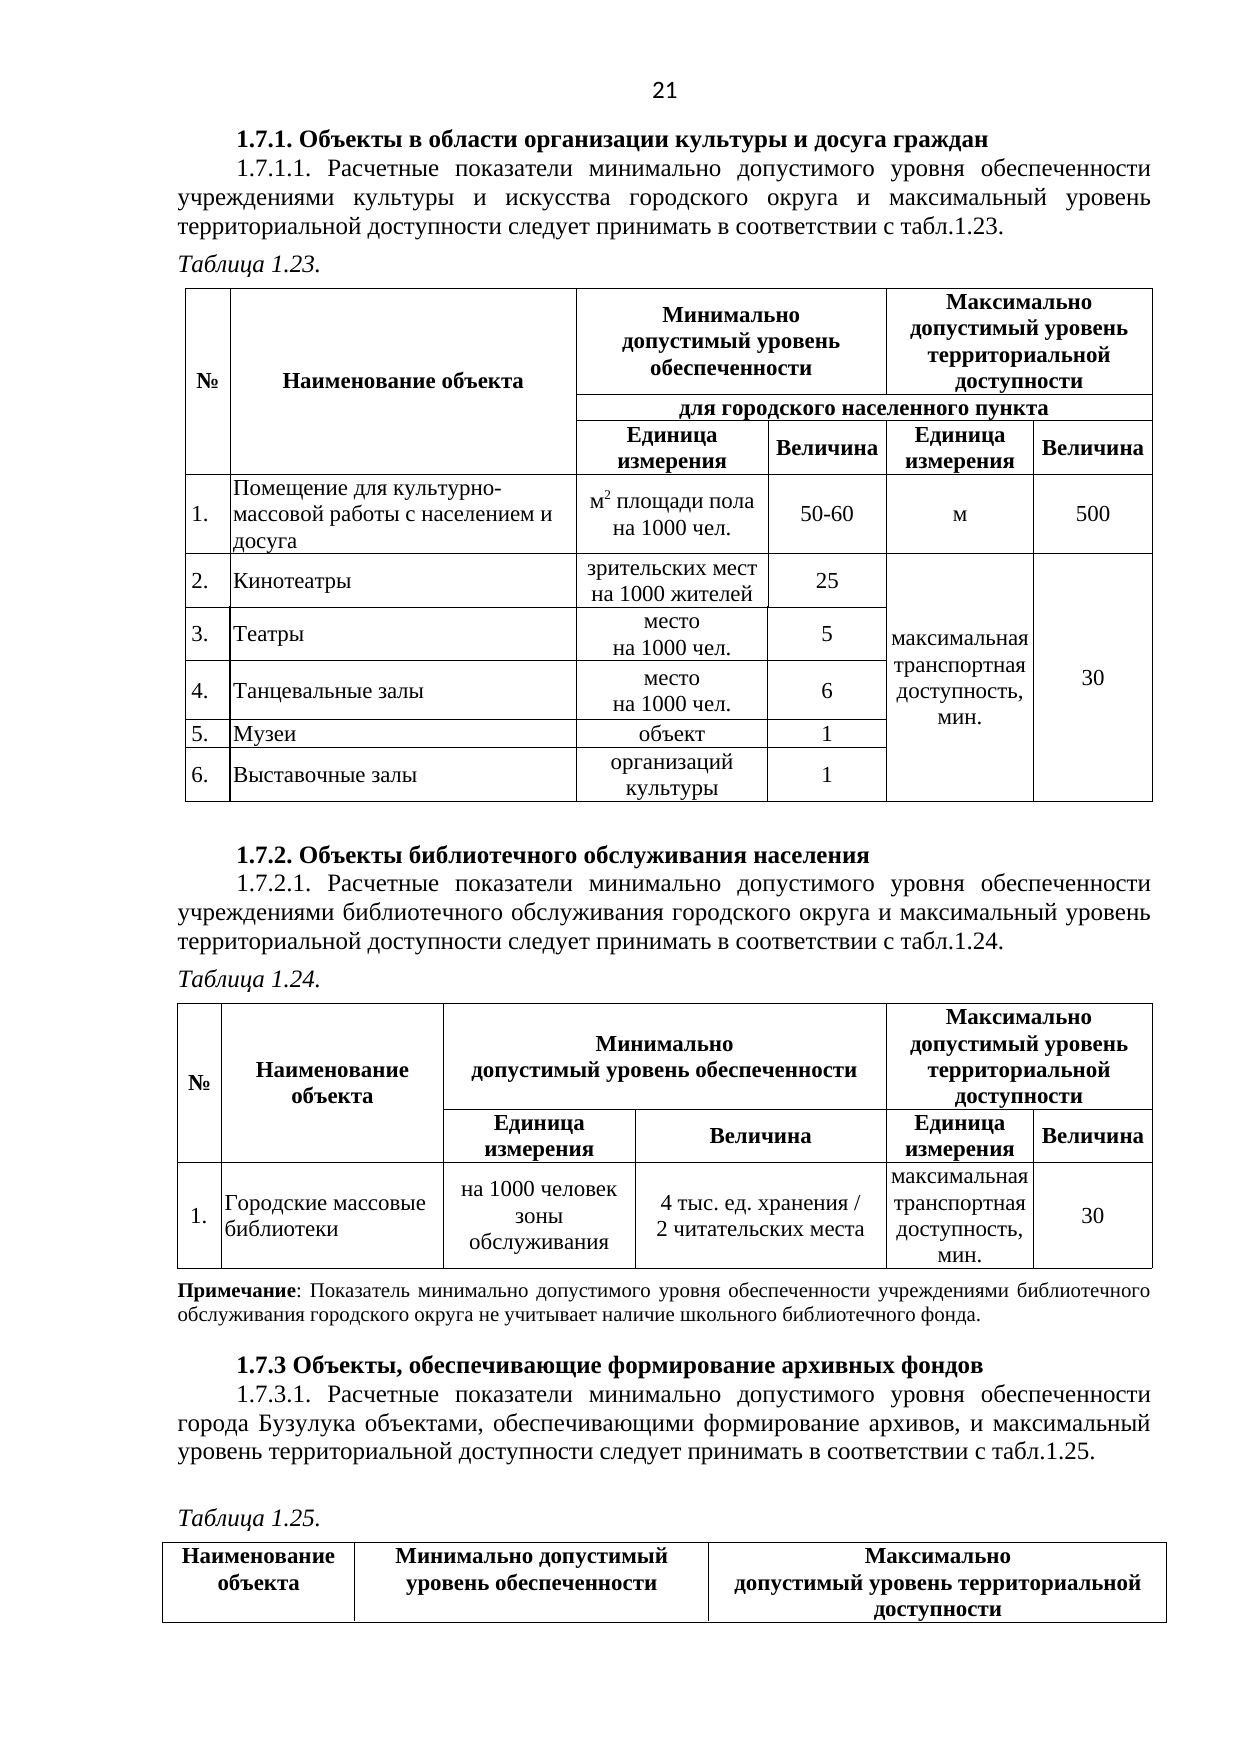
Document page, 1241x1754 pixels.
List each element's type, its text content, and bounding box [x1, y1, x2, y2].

table_header № [178, 1004, 221, 1162]
table_cell место на 1000 чел. [577, 608, 767, 660]
table_cell [186, 661, 229, 719]
table_cell Величина [1034, 1110, 1152, 1162]
table_header Минимально допустимый уровень обеспеченности [355, 1543, 708, 1621]
table_cell 6 [768, 661, 886, 719]
table_header Максимально допустимый уровень территориальной доступности [887, 289, 1152, 393]
table_cell [186, 748, 229, 801]
table_cell для городского населенного пункта [577, 395, 1152, 420]
text Таблица 1.24. [177, 964, 1152, 993]
text 1.7.2.1. Расчетные показатели минимально допустимого уровня обеспеченности учреждениями библиотечного обслуживания городского округа и максимальный уровень территориальной доступности следует принимать в соответствии с табл.1.24. [177, 868, 1152, 955]
table_cell 25 [769, 554, 886, 606]
table_header Наименование объекта [222, 1004, 443, 1162]
table_cell Величина [1034, 421, 1152, 473]
table_cell объект [577, 720, 767, 747]
table_cell [186, 608, 229, 660]
table_cell на 1000 человек зоны обслуживания [444, 1163, 635, 1268]
table_cell Единица измерения [444, 1110, 635, 1162]
table_cell Выставочные залы [231, 748, 576, 801]
table_cell [186, 475, 230, 553]
table_cell [178, 1163, 221, 1268]
table_cell [186, 554, 230, 606]
table_cell 30 [1034, 1163, 1152, 1268]
table_cell организаций культуры [577, 748, 767, 801]
table_cell Величина [636, 1110, 886, 1162]
table_header Наименование объекта [231, 289, 576, 473]
table_cell Величина [769, 421, 886, 473]
table_cell 4 тыс. ед. хранения / 2 читательских места [636, 1163, 886, 1268]
text 1.7.2. Объекты библиотечного обслуживания населения [177, 840, 1152, 868]
text 1.7.1. Объекты в области организации культуры и досуга граждан [177, 124, 1152, 153]
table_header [163, 1543, 354, 1621]
table_cell Музеи [231, 720, 576, 747]
table_cell Единица измерения [887, 421, 1033, 473]
table_cell Единица измерения [887, 1110, 1033, 1162]
table_header Максимально допустимый уровень территориальной доступности [887, 1004, 1152, 1109]
table_cell Кинотеатры [231, 554, 576, 606]
table_cell зрительских мест на 1000 жителей [577, 554, 768, 606]
text 1.7.1.1. Расчетные показатели минимально допустимого уровня обеспеченности учреждениями культуры и искусства городского округа и максимальный уровень территориальной доступности следует принимать в соответствии с табл.1.23. [177, 153, 1152, 239]
table_cell [186, 720, 229, 747]
text Примечание: Показатель минимально допустимого уровня обеспеченности учреждениями библиотечного обслуживания городского округа не учитывает наличие школьного библиотечного фонда. [177, 1278, 1152, 1326]
table_cell Единица измерения [577, 421, 768, 473]
table_cell 1 [768, 720, 886, 747]
table_cell Городские массовые библиотеки [222, 1163, 443, 1268]
table_cell 1 [768, 748, 886, 801]
table_cell максимальная транспортная доступность, мин. [887, 554, 1033, 801]
table_cell Танцевальные залы [231, 661, 576, 719]
table_cell Помещение для культурно-массовой работы с населением и досуга [231, 475, 576, 553]
table_header Минимально допустимый уровень обеспеченности [577, 289, 886, 393]
table_cell 5 [768, 608, 886, 660]
text Таблица 1.23. [177, 249, 1152, 278]
table_cell м2 площади пола на 1000 чел. [577, 475, 768, 553]
table_cell 30 [1034, 554, 1152, 801]
table_cell 500 [1034, 475, 1152, 553]
table_cell 50-60 [769, 475, 886, 553]
table_header № [186, 289, 230, 473]
text 1.7.3 Объекты, обеспечивающие формирование архивных фондов [177, 1350, 1152, 1379]
table_cell Театры [231, 608, 576, 660]
table_cell место на 1000 чел. [577, 661, 767, 719]
text 1.7.3.1. Расчетные показатели минимально допустимого уровня обеспеченности города Бузулука объектами, обеспечивающими формирование архивов, и максимальный уровень территориальной доступности следует принимать в соответствии с табл.1.25. [177, 1379, 1152, 1465]
table_cell м [887, 475, 1033, 553]
table_header Максимально допустимый уровень территориальной доступности [709, 1543, 1166, 1621]
table_header Минимально допустимый уровень обеспеченности [444, 1004, 886, 1109]
text Таблица 1.25. [177, 1503, 1152, 1532]
table_cell максимальная транспортная доступность, мин. [887, 1163, 1033, 1268]
